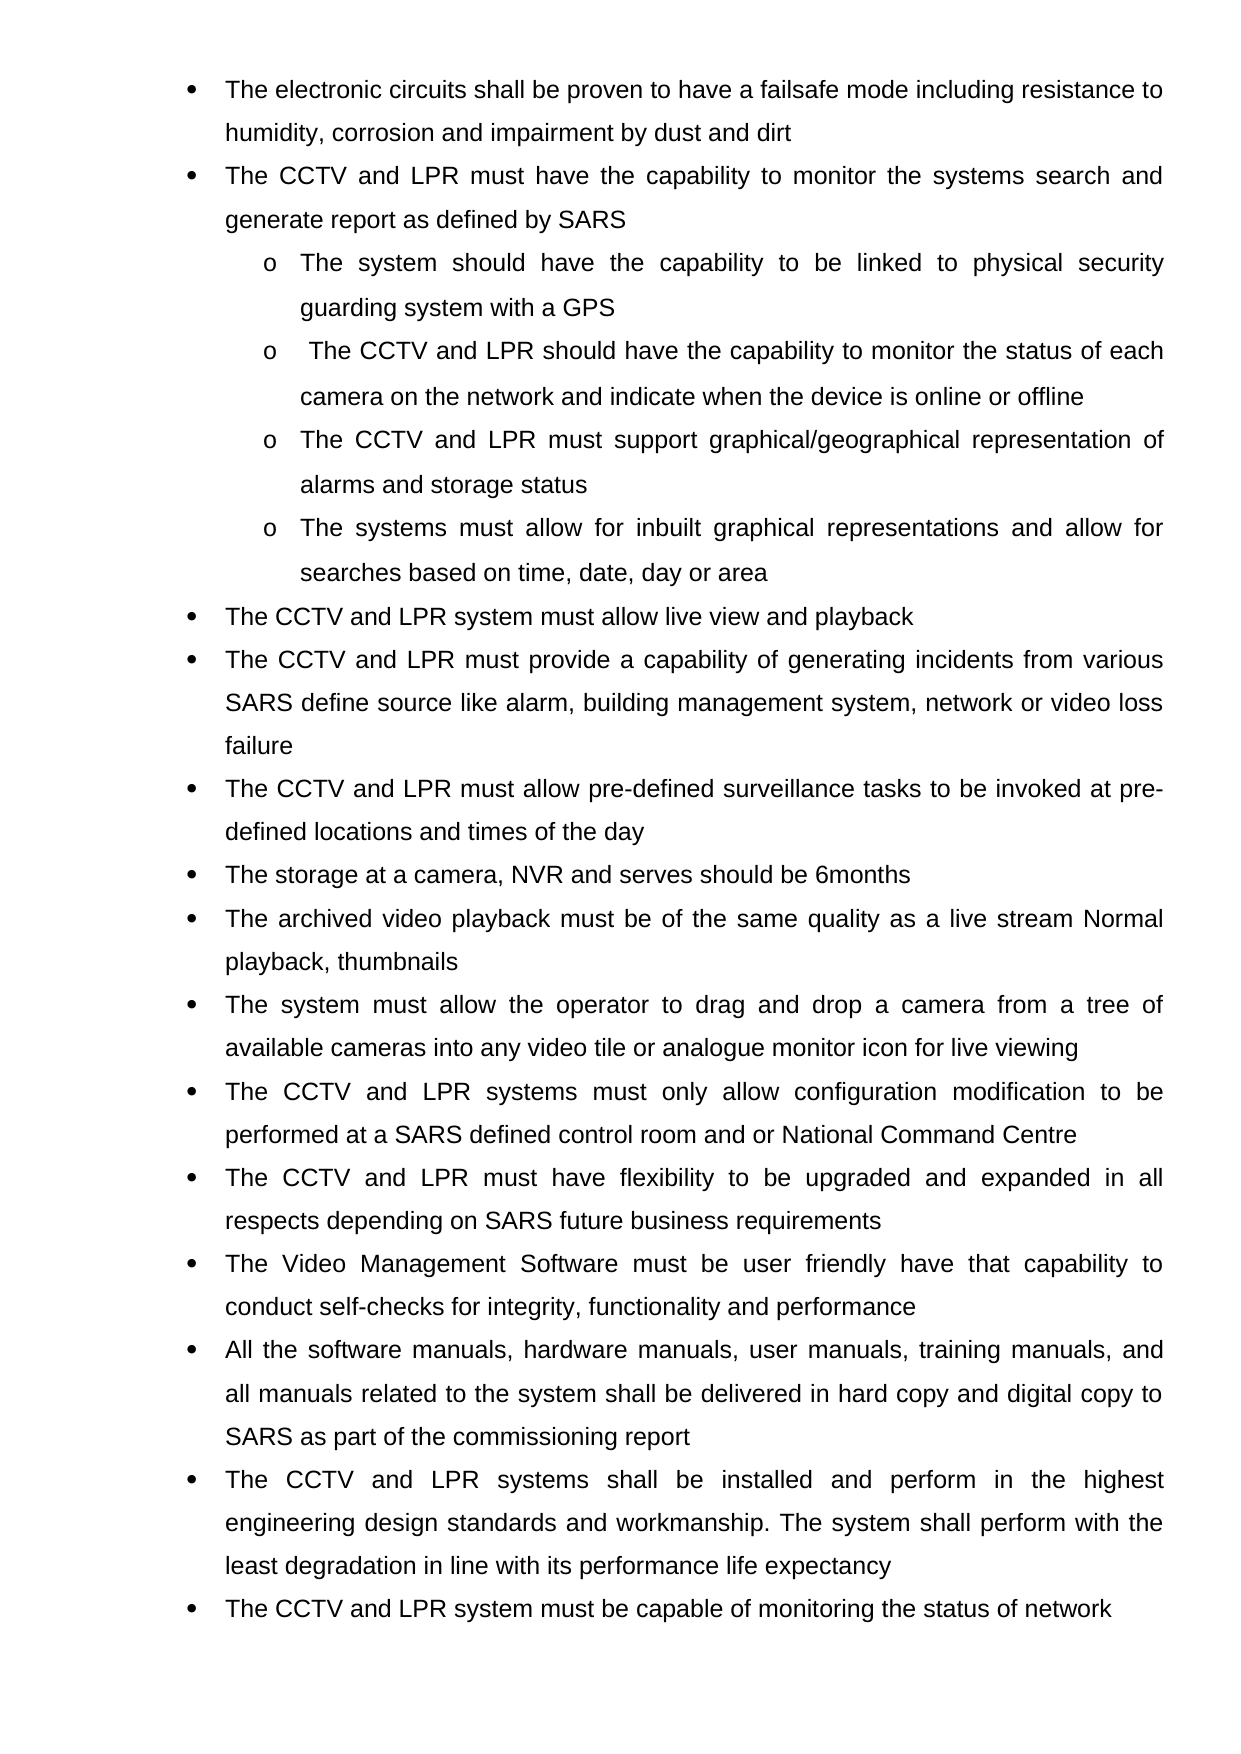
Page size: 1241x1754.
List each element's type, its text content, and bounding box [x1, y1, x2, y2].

list The CCTV and LPR system must be capable of monitoring the status of network [187, 1594, 1165, 1623]
list The CCTV and LPR should have the capability to monitor the status of each camera on the network and indicate when the device is online or offline [262, 336, 1165, 410]
list The CCTV and LPR must have the capability to monitor the systems search and generate report as defined by SARS [187, 161, 1165, 233]
list The storage at a camera, NVR and serves should be 6months [187, 861, 1165, 889]
list The CCTV and LPR must have flexibility to be upgraded and expanded in all respects depending on SARS future business requirements [187, 1163, 1165, 1235]
list The CCTV and LPR systems must only allow configuration modification to be performed at a SARS defined control room and or National Command Centre [187, 1076, 1165, 1148]
list The CCTV and LPR must provide a capability of generating incidents from various SARS define source like alarm, building management system, network or video loss failure [187, 645, 1165, 760]
list The system should have the capability to be linked to physical security guarding system with a GPS [262, 248, 1165, 322]
list The Video Management Software must be user friendly have that capability to conduct self-checks for integrity, functionality and performance [187, 1249, 1165, 1321]
list The system must allow the operator to drag and drop a camera from a tree of available cameras into any video tile or analogue monitor icon for live viewing [187, 990, 1165, 1062]
list The archived video playback must be of the same quality as a live stream Normal playback, thumbnails [187, 904, 1165, 976]
list The systems must allow for inbuilt graphical representations and allow for searches based on time, date, day or area [262, 513, 1165, 587]
list The CCTV and LPR system must allow live view and playback [187, 601, 1165, 630]
list The CCTV and LPR must allow pre-defined surveillance tasks to be invoked at pre-defined locations and times of the day [187, 774, 1165, 846]
list The CCTV and LPR systems shall be installed and perform in the highest engineering design standards and workmanship. The system shall perform with the least degradation in line with its performance life expectancy [187, 1465, 1165, 1580]
list The CCTV and LPR must support graphical/geographical representation of alarms and storage status [262, 424, 1165, 499]
list All the software manuals, hardware manuals, user manuals, training manuals, and all manuals related to the system shall be delivered in hard copy and digital copy to SARS as part of the commissioning report [187, 1336, 1165, 1451]
list The electronic circuits shall be proven to have a failsafe mode including resistance to humidity, corrosion and impairment by dust and dirt [187, 75, 1165, 147]
